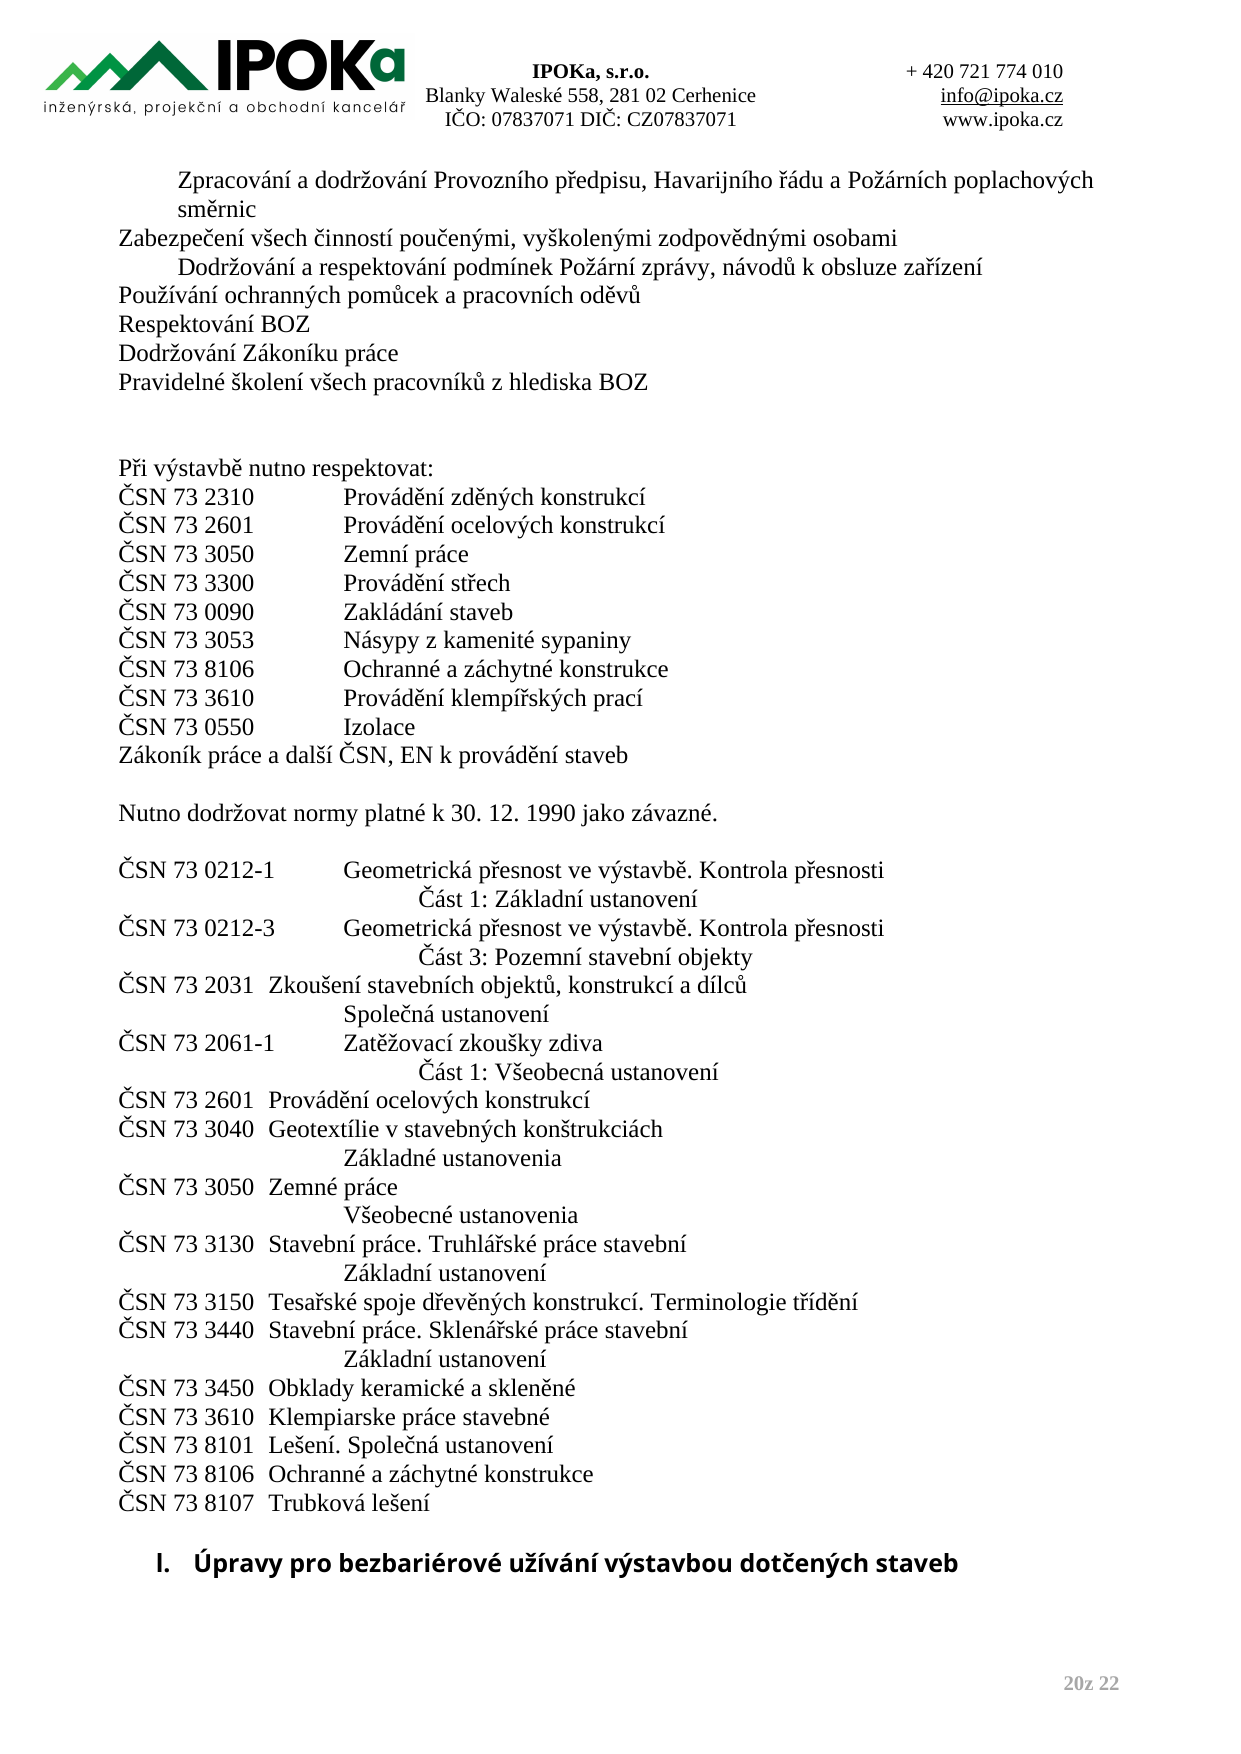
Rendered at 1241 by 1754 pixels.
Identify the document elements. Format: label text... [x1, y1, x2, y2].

text ČSN 73 8106 Ochranné a záchytné konstrukce [118, 654, 1122, 683]
text ČSN 73 2601 Provádění ocelových konstrukcí [118, 1085, 1122, 1114]
text Část 1: Základní ustanovení [118, 884, 1122, 913]
text ČSN 73 0212-3 Geometrická přesnost ve výstavbě. Kontrola přesnosti [118, 913, 1122, 942]
text Základní ustanovení [118, 1344, 1122, 1373]
text ČSN 73 3053 Násypy z kamenité sypaniny [118, 625, 1122, 654]
text Nutno dodržovat normy platné k 30. 12. 1990 jako závazné. [118, 798, 1122, 827]
text Zákoník práce a další ČSN, EN k provádění staveb [118, 740, 1122, 769]
text ČSN 73 3440 Stavební práce. Sklenářské práce stavební [118, 1315, 1122, 1344]
text Základné ustanovenia [118, 1143, 1122, 1172]
text ČSN 73 0550 Izolace [118, 712, 1122, 740]
text ČSN 73 2061-1 Zatěžovací zkoušky zdiva [118, 1028, 1122, 1057]
text ČSN 73 0212-1 Geometrická přesnost ve výstavbě. Kontrola přesnosti [118, 855, 1122, 884]
text Používání ochranných pomůcek a pracovních oděvů [118, 280, 1122, 309]
text ČSN 73 2601 Provádění ocelových konstrukcí [118, 510, 1122, 539]
text ČSN 73 3050 Zemné práce [118, 1172, 1122, 1200]
text ČSN 73 3610 Klempiarske práce stavebné [118, 1402, 1122, 1430]
text Všeobecné ustanovenia [118, 1200, 1122, 1229]
text ČSN 73 2031 Zkoušení stavebních objektů, konstrukcí a dílců [118, 970, 1122, 999]
text ČSN 73 3050 Zemní práce [118, 539, 1122, 568]
text Při výstavbě nutno respektovat: [118, 453, 1122, 482]
picture [30, 33, 415, 120]
text ČSN 73 8101 Lešení. Společná ustanovení [118, 1430, 1122, 1459]
text Dodržování a respektování podmínek Požární zprávy, návodů k obsluze zařízení [177, 252, 1122, 280]
text Zpracování a dodržování Provozního předpisu, Havarijního řádu a Požárních poplachových směrnic [177, 165, 1122, 223]
text ČSN 73 0090 Zakládání staveb [118, 597, 1122, 625]
text ČSN 73 3450 Obklady keramické a skleněné [118, 1373, 1122, 1402]
text Pravidelné školení všech pracovníků z hlediska BOZ [118, 367, 1122, 395]
text Dodržování Zákoníku práce [118, 338, 1122, 367]
text ČSN 73 3130 Stavební práce. Truhlářské práce stavební [118, 1229, 1122, 1258]
text ČSN 73 8106 Ochranné a záchytné konstrukce [118, 1459, 1122, 1488]
text ČSN 73 2310 Provádění zděných konstrukcí [118, 482, 1122, 510]
text ČSN 73 8107 Trubková lešení [118, 1488, 1122, 1517]
text ČSN 73 3040 Geotextílie v stavebných konštrukciách [118, 1114, 1122, 1143]
text ČSN 73 3150 Tesařské spoje dřevěných konstrukcí. Terminologie třídění [118, 1287, 1122, 1315]
subtitle Úpravy pro bezbariérové užívání výstavbou dotčených staveb [156, 1545, 1122, 1579]
text ČSN 73 3300 Provádění střech [118, 568, 1122, 597]
text Společná ustanovení [118, 999, 1122, 1028]
text Část 1: Všeobecná ustanovení [118, 1057, 1122, 1085]
text Část 3: Pozemní stavební objekty [118, 942, 1122, 970]
text Zabezpečení všech činností poučenými, vyškolenými zodpovědnými osobami [118, 223, 1122, 252]
text Základní ustanovení [118, 1258, 1122, 1287]
text ČSN 73 3610 Provádění klempířských prací [118, 683, 1122, 712]
text Respektování BOZ [118, 309, 1122, 338]
